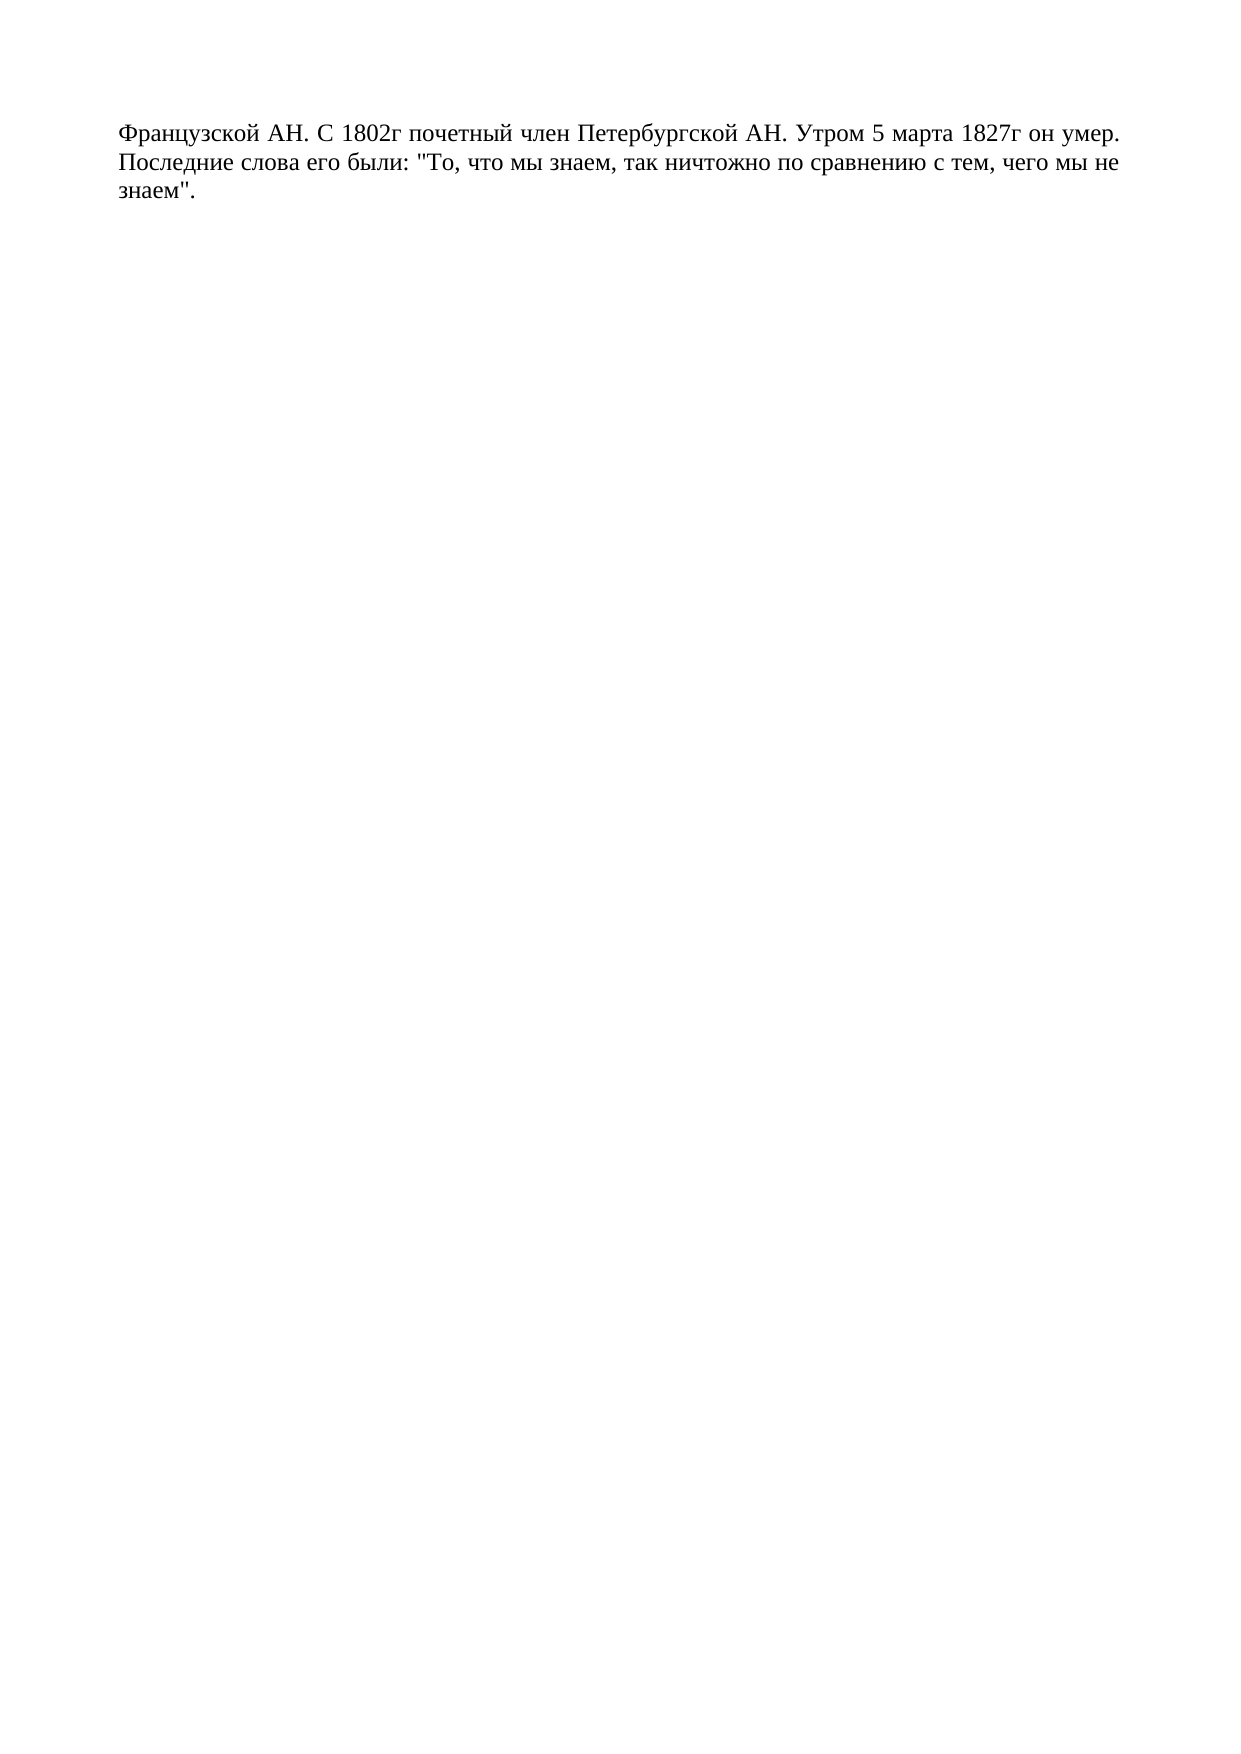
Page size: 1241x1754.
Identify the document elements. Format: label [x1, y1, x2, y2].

text [118, 118, 1122, 204]
